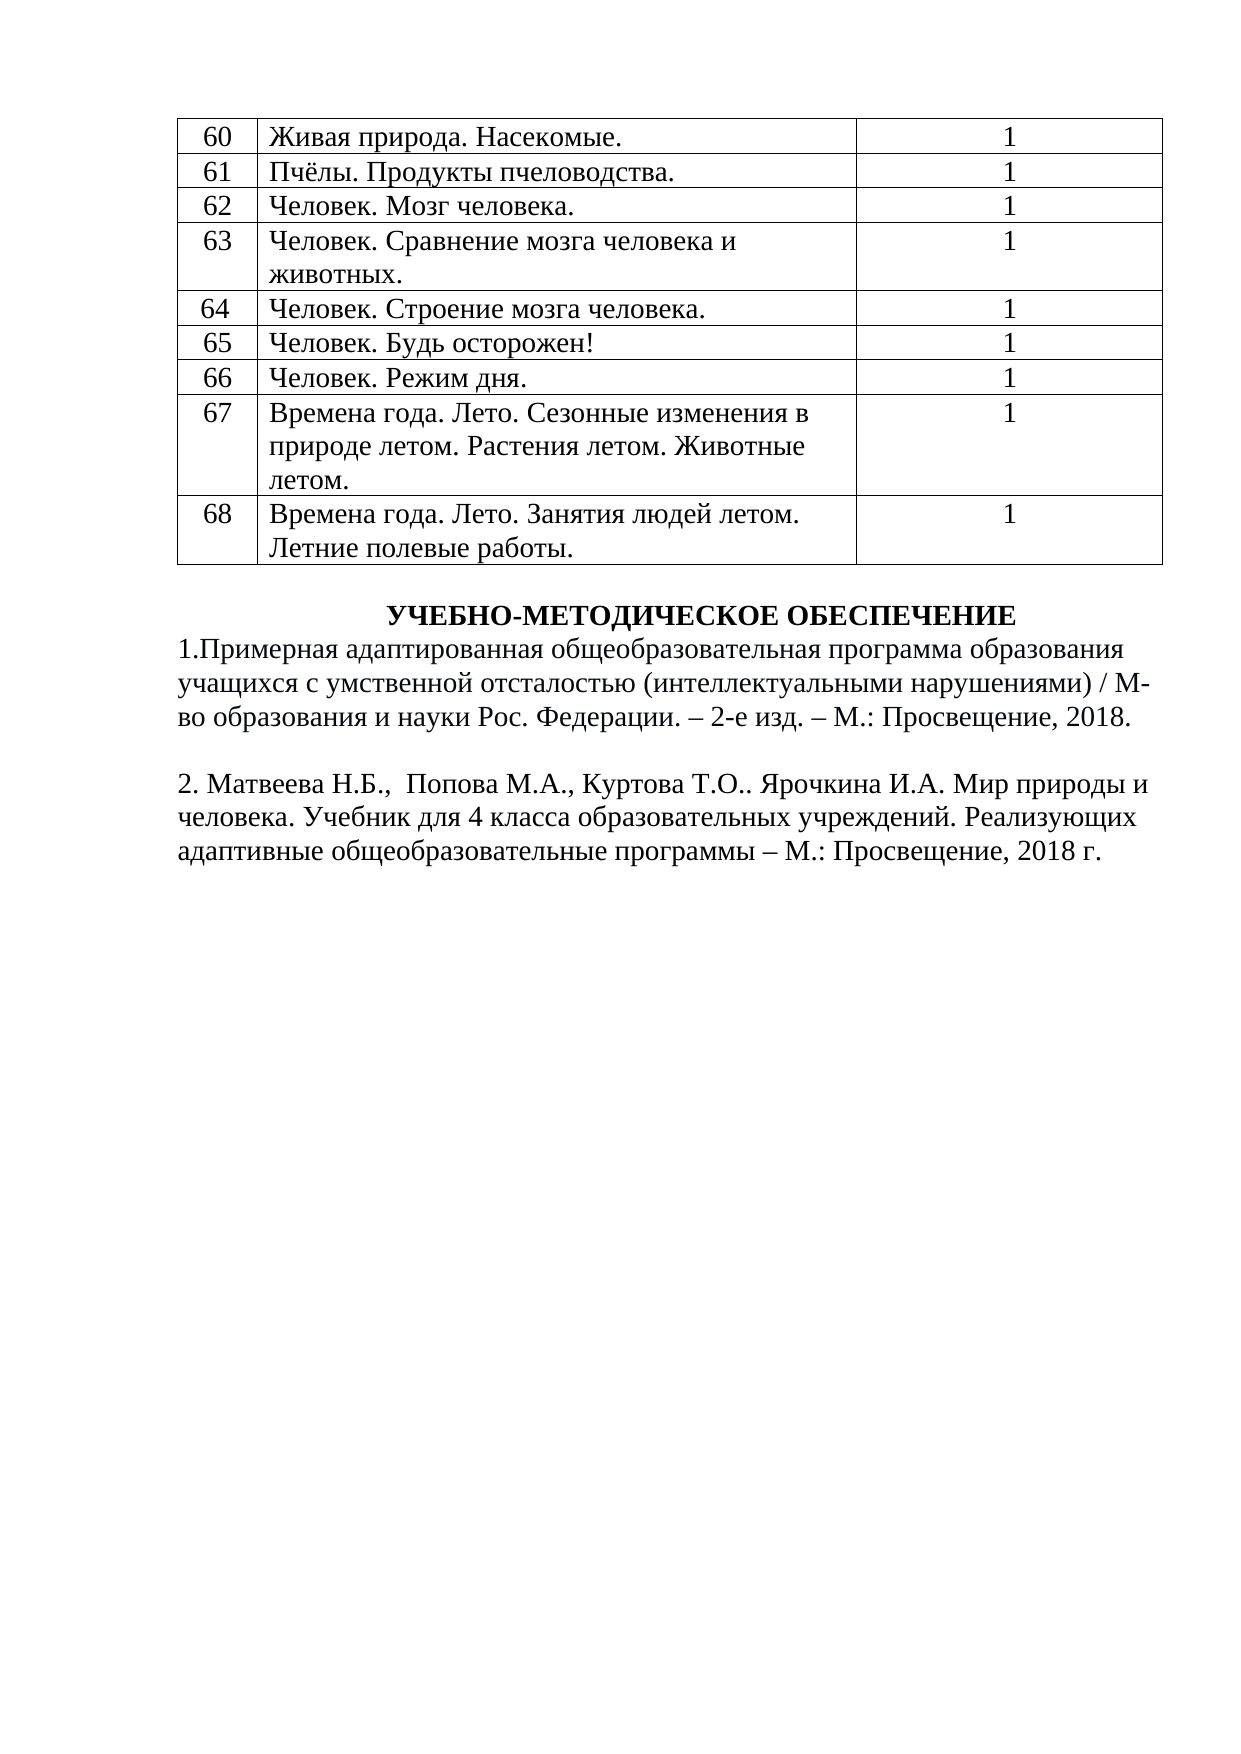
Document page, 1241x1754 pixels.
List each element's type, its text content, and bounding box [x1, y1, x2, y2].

text УЧЕБНО-МЕТОДИЧЕСКОЕ ОБЕСПЕЧЕНИЕ [177, 598, 1152, 632]
table_cell 1 [857, 119, 1162, 153]
text 2. Матвеева Н.Б., Попова М.А., Куртова Т.О.. Ярочкина И.А. Мир природы и человека. Учебник для 4 класса образовательных учреждений. Реализующих адаптивные общеобразовательные программы – М.: Просвещение, 2018 г. [177, 766, 1152, 866]
table_cell 1 [857, 154, 1162, 187]
table_cell 1 [857, 223, 1162, 290]
table_cell 63 [178, 223, 257, 290]
table_cell 1 [857, 188, 1162, 222]
table_cell 1 [857, 395, 1162, 495]
table_cell Живая природа. Насекомые. [258, 119, 856, 153]
table_cell 64 [178, 291, 257, 324]
table_cell 66 [178, 360, 257, 394]
table_cell Человек. Режим дня. [258, 360, 856, 394]
text 1.Примерная адаптированная общеобразовательная программа образования учащихся с умственной отсталостью (интеллектуальными нарушениями) / М-во образования и науки Рос. Федерации. – 2-е изд. – М.: Просвещение, 2018. [177, 632, 1152, 732]
table_cell 65 [178, 326, 257, 359]
table_cell Человек. Будь осторожен! [258, 326, 856, 359]
table_cell 67 [178, 395, 257, 495]
table_cell 62 [178, 188, 257, 222]
table_cell Пчёлы. Продукты пчеловодства. [258, 154, 856, 187]
table_cell 1 [857, 326, 1162, 359]
table_cell 60 [178, 119, 257, 153]
table_cell Человек. Сравнение мозга человека и животных. [258, 223, 856, 290]
table_cell Времена года. Лето. Занятия людей летом. Летние полевые работы. [258, 496, 856, 563]
table_cell 1 [857, 291, 1162, 324]
table_cell 68 [178, 496, 257, 563]
table_cell Человек. Мозг человека. [258, 188, 856, 222]
table_cell 1 [857, 360, 1162, 394]
table_cell Времена года. Лето. Сезонные изменения в природе летом. Растения летом. Животные летом. [258, 395, 856, 495]
table_cell Человек. Строение мозга человека. [258, 291, 856, 324]
table_cell 61 [178, 154, 257, 187]
table_cell 1 [857, 496, 1162, 563]
